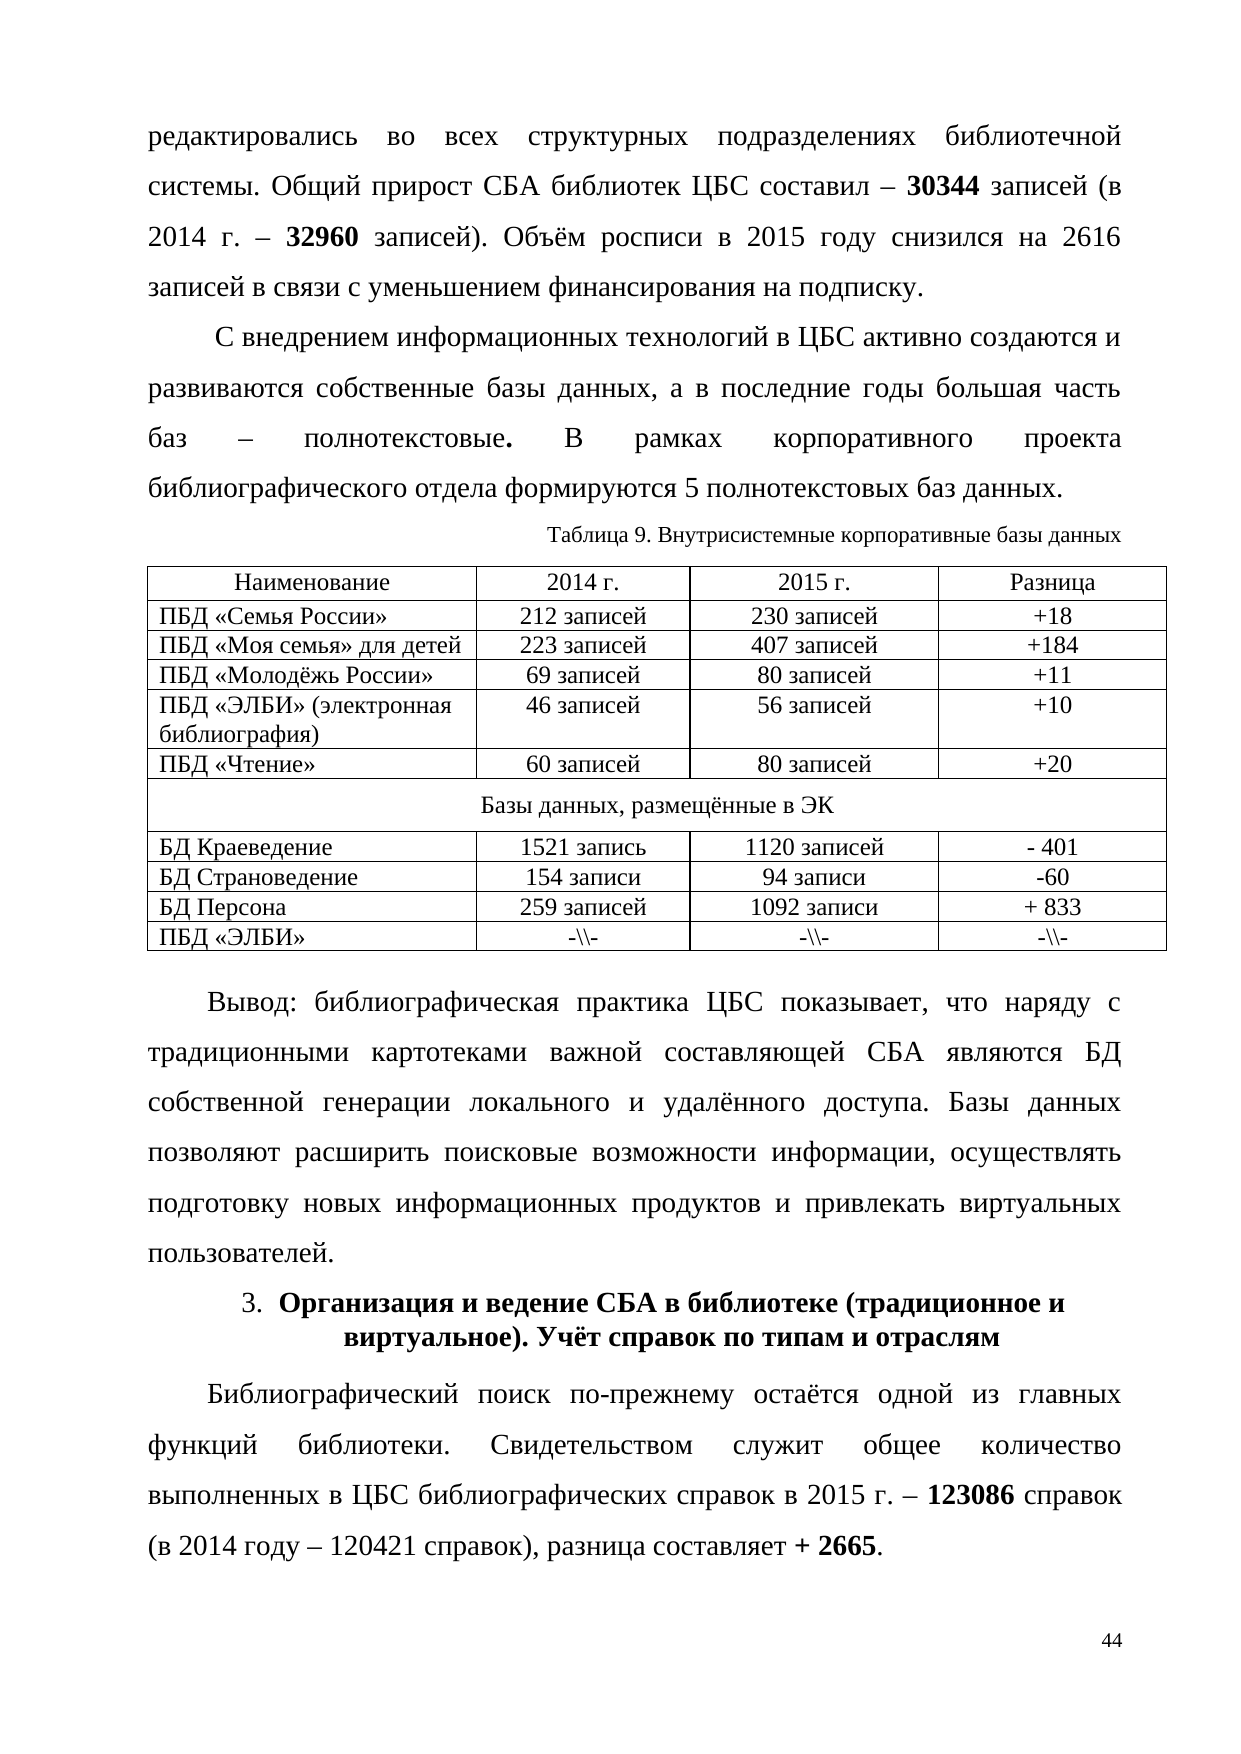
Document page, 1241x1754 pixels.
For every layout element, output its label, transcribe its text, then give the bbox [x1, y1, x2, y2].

table_cell -\\- [939, 922, 1166, 950]
table_cell 94 записи [691, 862, 938, 891]
table_cell ПБД «Чтение» [148, 749, 476, 777]
table_cell +184 [939, 631, 1166, 659]
table_cell 80 записей [691, 749, 938, 777]
table_cell -\\- [477, 922, 689, 950]
table_cell 407 записей [691, 631, 938, 659]
table_cell 69 записей [477, 660, 689, 689]
table_cell +18 [939, 601, 1166, 629]
table_cell 1092 записи [691, 892, 938, 921]
table_cell 56 записей [691, 690, 938, 748]
text Вывод: библиографическая практика ЦБС показывает, что наряду с традиционными картотеками важной составляющей СБА являются БД собственной генерации локального и удалённого доступа. Базы данных позволяют расширить поисковые возможности информации, осуществлять подготовку новых информационных продуктов и привлекать виртуальных пользователей. [148, 984, 1122, 1269]
table_cell 80 записей [691, 660, 938, 689]
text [148, 118, 1122, 303]
table_cell 223 записей [477, 631, 689, 659]
table_cell - 401 [939, 832, 1166, 861]
table_cell 212 записей [477, 601, 689, 629]
table_cell 154 записи [477, 862, 689, 891]
table_cell 1521 запись [477, 832, 689, 861]
table_header Наименование [148, 567, 476, 600]
table_cell Базы данных, размещённые в ЭК [148, 779, 1166, 831]
table_cell ПБД «Семья России» [148, 601, 476, 629]
table_cell +20 [939, 749, 1166, 777]
table_cell -\\- [691, 922, 938, 950]
table_cell ПБД «ЭЛБИ» (электронная библиография) [148, 690, 476, 748]
table_cell ПБД «ЭЛБИ» [148, 922, 476, 950]
table_cell + 833 [939, 892, 1166, 921]
text Библиографический поиск по-прежнему остаётся одной из главных функций библиотеки. Свидетельством служит общее количество выполненных в ЦБС библиографических справок в 2015 г. – 123086 справок (в 2014 году – 120421 справок), разница составляет + 2665. [148, 1377, 1122, 1561]
table_header 2015 г. [691, 567, 938, 600]
table_cell +10 [939, 690, 1166, 748]
text С внедрением информационных технологий в ЦБС активно создаются и развиваются собственные базы данных, а в последние годы большая часть баз – полнотекстовые. В рамках корпоративного проекта библиографического отдела формируются 5 полнотекстовых баз данных. [148, 319, 1122, 504]
text Таблица 9. Внутрисистемные корпоративные базы данных [148, 521, 1122, 547]
table_cell 259 записей [477, 892, 689, 921]
table_header 2014 г. [477, 567, 689, 600]
list Организация и ведение СБА в библиотеке (традиционное и виртуальное). Учёт справок по типам и отраслям [184, 1286, 1122, 1353]
table_cell -60 [939, 862, 1166, 891]
table_header Разница [939, 567, 1166, 600]
table_cell БД Краеведение [148, 832, 476, 861]
table_cell 1120 записей [691, 832, 938, 861]
table_cell ПБД «Моя семья» для детей [148, 631, 476, 659]
table_cell БД Страноведение [148, 862, 476, 891]
table_cell 230 записей [691, 601, 938, 629]
table_cell ПБД «Молодёжь России» [148, 660, 476, 689]
table_cell 60 записей [477, 749, 689, 777]
table_cell 46 записей [477, 690, 689, 748]
table_cell +11 [939, 660, 1166, 689]
table_cell БД Персона [148, 892, 476, 921]
